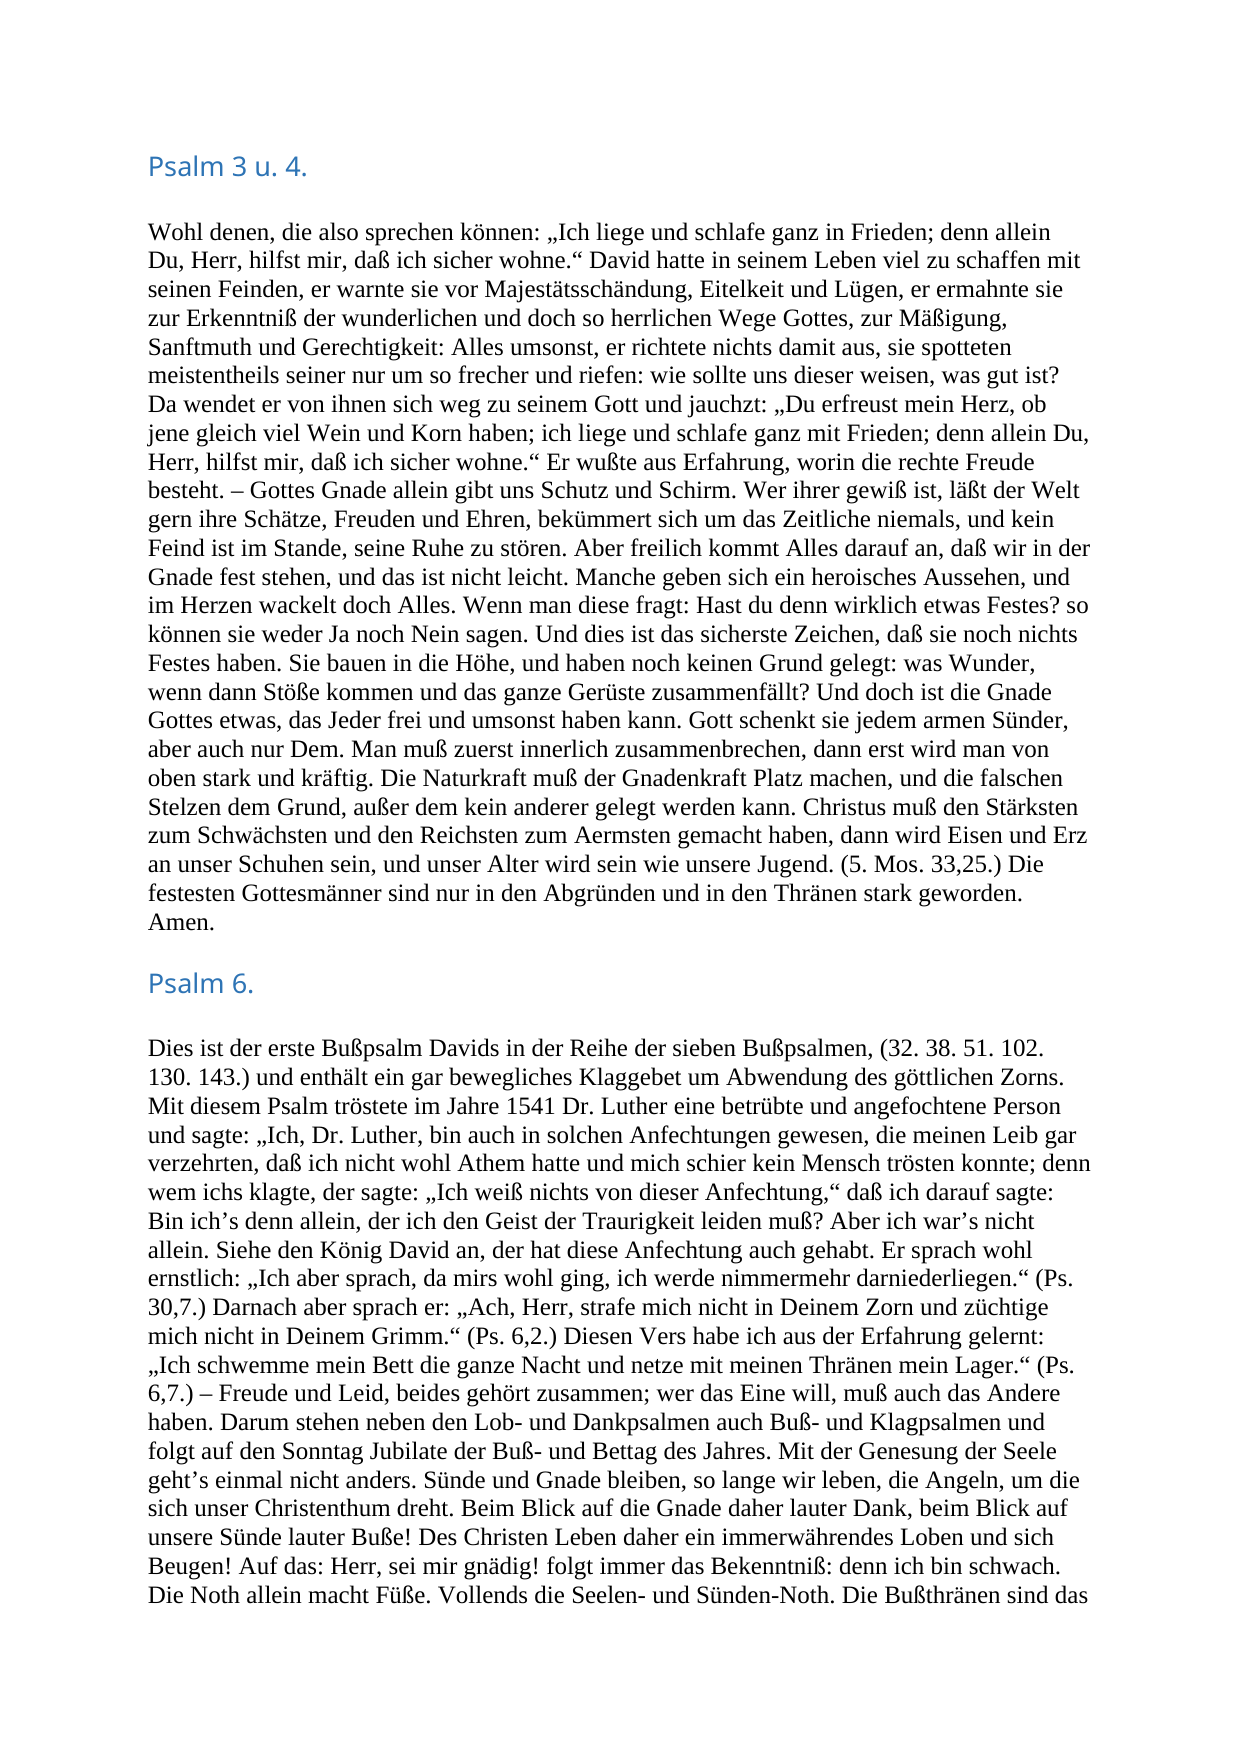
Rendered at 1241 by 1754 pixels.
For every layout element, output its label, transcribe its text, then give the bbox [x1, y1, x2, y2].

subtitle Psalm 6. [148, 964, 1093, 1001]
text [148, 1033, 1093, 1608]
subtitle Psalm 3 u. 4. [148, 148, 1093, 184]
text Wohl denen, die also sprechen können: „Ich liege und schlafe ganz in Frieden; denn allein Du, Herr, hilfst mir, daß ich sicher wohne.“ David hatte in seinem Leben viel zu schaffen mit seinen Feinden, er warnte sie vor Majestätsschändung, Eitelkeit und Lügen, er ermahnte sie zur Erkenntniß der wunderlichen und doch so herrlichen Wege Gottes, zur Mäßigung, Sanftmuth und Gerechtigkeit: Alles umsonst, er richtete nichts damit aus, sie spotteten meistentheils seiner nur um so frecher und riefen: wie sollte uns dieser weisen, was gut ist? Da wendet er von ihnen sich weg zu seinem Gott und jauchzt: „Du erfreust mein Herz, ob jene gleich viel Wein und Korn haben; ich liege und schlafe ganz mit Frieden; denn allein Du, Herr, hilfst mir, daß ich sicher wohne.“ Er wußte aus Erfahrung, worin die rechte Freude besteht. – Gottes Gnade allein gibt uns Schutz und Schirm. Wer ihrer gewiß ist, läßt der Welt gern ihre Schätze, Freuden und Ehren, bekümmert sich um das Zeitliche niemals, und kein Feind ist im Stande, seine Ruhe zu stören. Aber freilich kommt Alles darauf an, daß wir in der Gnade fest stehen, und das ist nicht leicht. Manche geben sich ein heroisches Aussehen, und im Herzen wackelt doch Alles. Wenn man diese fragt: Hast du denn wirklich etwas Festes? so können sie weder Ja noch Nein sagen. Und dies ist das sicherste Zeichen, daß sie noch nichts Festes haben. Sie bauen in die Höhe, und haben noch keinen Grund gelegt: was Wunder, wenn dann Stöße kommen und das ganze Gerüste zusammenfällt? Und doch ist die Gnade Gottes etwas, das Jeder frei und umsonst haben kann. Gott schenkt sie jedem armen Sünder, aber auch nur Dem. Man muß zuerst innerlich zusammenbrechen, dann erst wird man von oben stark und kräftig. Die Naturkraft muß der Gnadenkraft Platz machen, und die falschen Stelzen dem Grund, außer dem kein anderer gelegt werden kann. Christus muß den Stärksten zum Schwächsten und den Reichsten zum Aermsten gemacht haben, dann wird Eisen und Erz an unser Schuhen sein, und unser Alter wird sein wie unsere Jugend. (5. Mos. 33,25.) Die festesten Gottesmänner sind nur in den Abgründen und in den Thränen stark geworden. Amen. [148, 217, 1093, 935]
